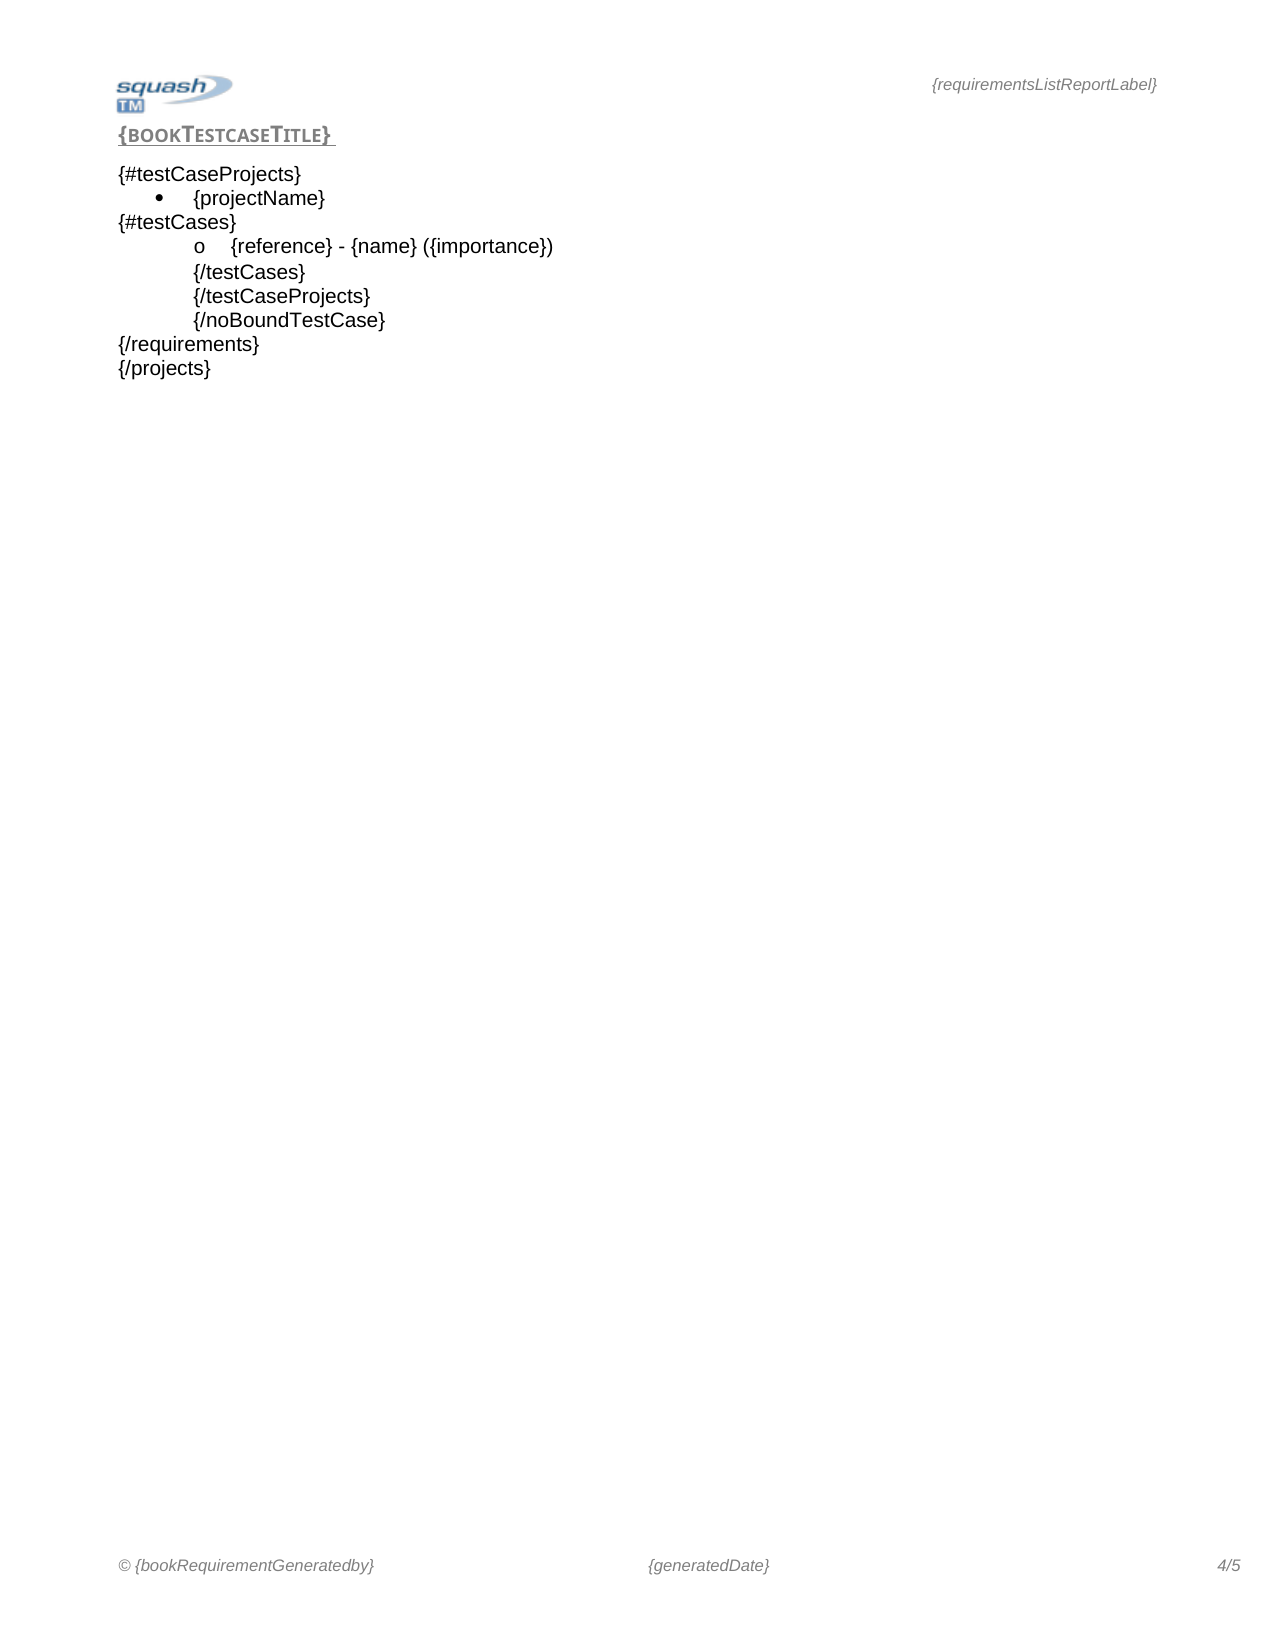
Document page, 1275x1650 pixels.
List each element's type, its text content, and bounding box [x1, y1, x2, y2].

text {/projects} [118, 356, 1157, 379]
subtitle {bookTestcaseTitle} [118, 118, 1157, 149]
text {/testCases} [193, 260, 1157, 284]
list {reference} - {name} ({importance}) [193, 234, 1157, 260]
text {#testCaseProjects} [118, 162, 1157, 186]
text {/noBoundTestCase} [193, 308, 1157, 332]
text {/requirements} [118, 332, 1157, 356]
picture [111, 69, 237, 117]
text {/testCaseProjects} [193, 284, 1157, 308]
list {projectName} [156, 186, 1157, 210]
text {#testCases} [118, 210, 1157, 234]
